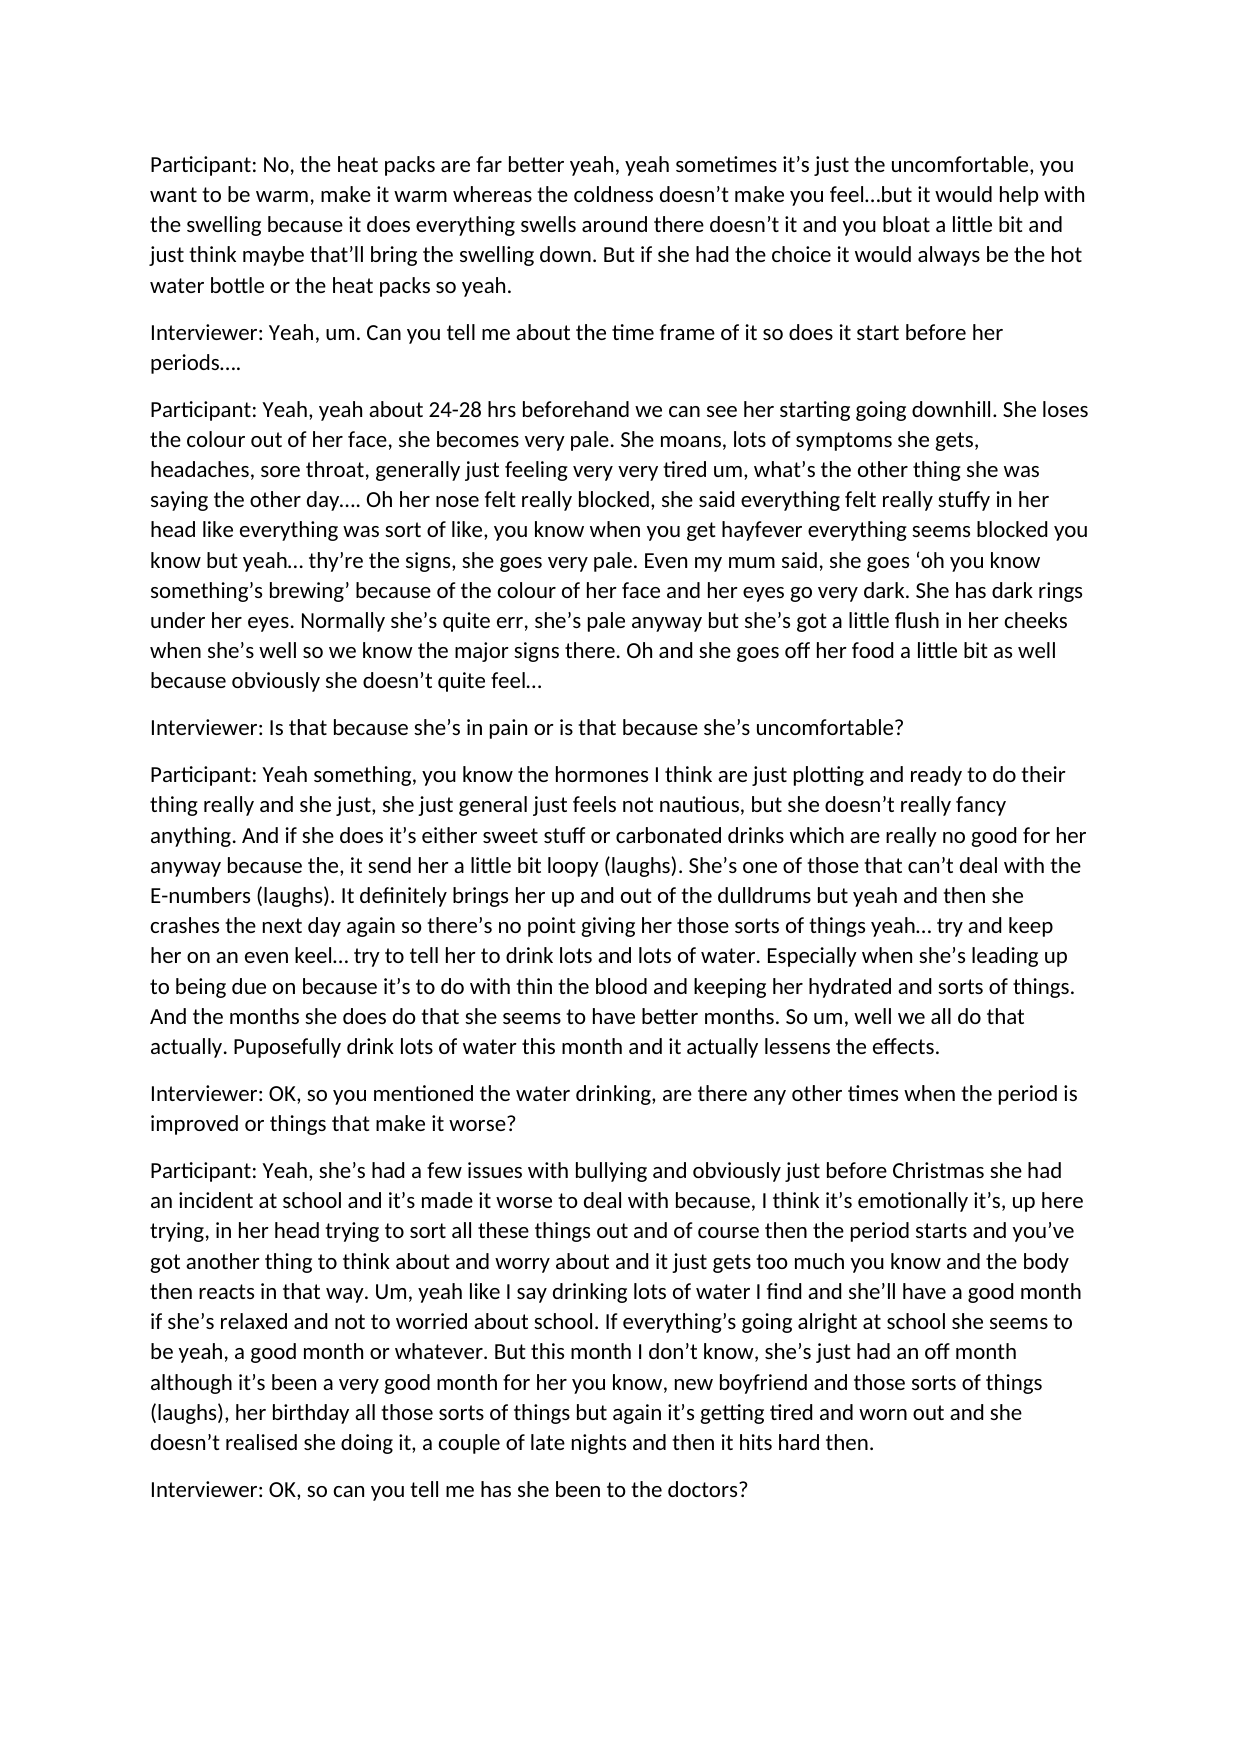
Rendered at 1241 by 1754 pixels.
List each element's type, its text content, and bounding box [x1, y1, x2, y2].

text Interviewer: Yeah, um. Can you tell me about the time frame of it so does it start before her periods…. [150, 318, 1090, 376]
text Interviewer: Is that because she’s in pain or is that because she’s uncomfortable? [150, 713, 1090, 742]
text Participant: Yeah, she’s had a few issues with bullying and obviously just before Christmas she had an incident at school and it’s made it worse to deal with because, I think it’s emotionally it’s, up here trying, in her head trying to sort all these things out and of course then the period starts and you’ve got another thing to think about and worry about and it just gets too much you know and the body then reacts in that way. Um, yeah like I say drinking lots of water I find and she’ll have a good month if she’s relaxed and not to worried about school. If everything’s going alright at school she seems to be yeah, a good month or whatever. But this month I don’t know, she’s just had an off month although it’s been a very good month for her you know, new boyfriend and those sorts of things (laughs), her birthday all those sorts of things but again it’s getting tired and worn out and she doesn’t realised she doing it, a couple of late nights and then it hits hard then. [150, 1156, 1090, 1456]
text Participant: Yeah something, you know the hormones I think are just plotting and ready to do their thing really and she just, she just general just feels not nautious, but she doesn’t really fancy anything. And if she does it’s either sweet stuff or carbonated drinks which are really no good for her anyway because the, it send her a little bit loopy (laughs). She’s one of those that can’t deal with the E-numbers (laughs). It definitely brings her up and out of the dulldrums but yeah and then she crashes the next day again so there’s no point giving her those sorts of things yeah… try and keep her on an even keel… try to tell her to drink lots and lots of water. Especially when she’s leading up to being due on because it’s to do with thin the blood and keeping her hydrated and sorts of things. And the months she does do that she seems to have better months. So um, well we all do that actually. Puposefully drink lots of water this month and it actually lessens the effects. [150, 760, 1090, 1060]
text Participant: Yeah, yeah about 24-28 hrs beforehand we can see her starting going downhill. She loses the colour out of her face, she becomes very pale. She moans, lots of symptoms she gets, headaches, sore throat, generally just feeling very very tired um, what’s the other thing she was saying the other day…. Oh her nose felt really blocked, she said everything felt really stuffy in her head like everything was sort of like, you know when you get hayfever everything seems blocked you know but yeah… thy’re the signs, she goes very pale. Even my mum said, she goes ‘oh you know something’s brewing’ because of the colour of her face and her eyes go very dark. She has dark rings under her eyes. Normally she’s quite err, she’s pale anyway but she’s got a little flush in her cheeks when she’s well so we know the major signs there. Oh and she goes off her food a little bit as well because obviously she doesn’t quite feel… [150, 395, 1090, 695]
text Participant: No, the heat packs are far better yeah, yeah sometimes it’s just the uncomfortable, you want to be warm, make it warm whereas the coldness doesn’t make you feel…but it would help with the swelling because it does everything swells around there doesn’t it and you bloat a little bit and just think maybe that’ll bring the swelling down. But if she had the choice it would always be the hot water bottle or the heat packs so yeah. [150, 150, 1090, 299]
text Interviewer: OK, so can you tell me has she been to the doctors? [150, 1475, 1090, 1503]
text Interviewer: OK, so you mentioned the water drinking, are there any other times when the period is improved or things that make it worse? [150, 1079, 1090, 1137]
